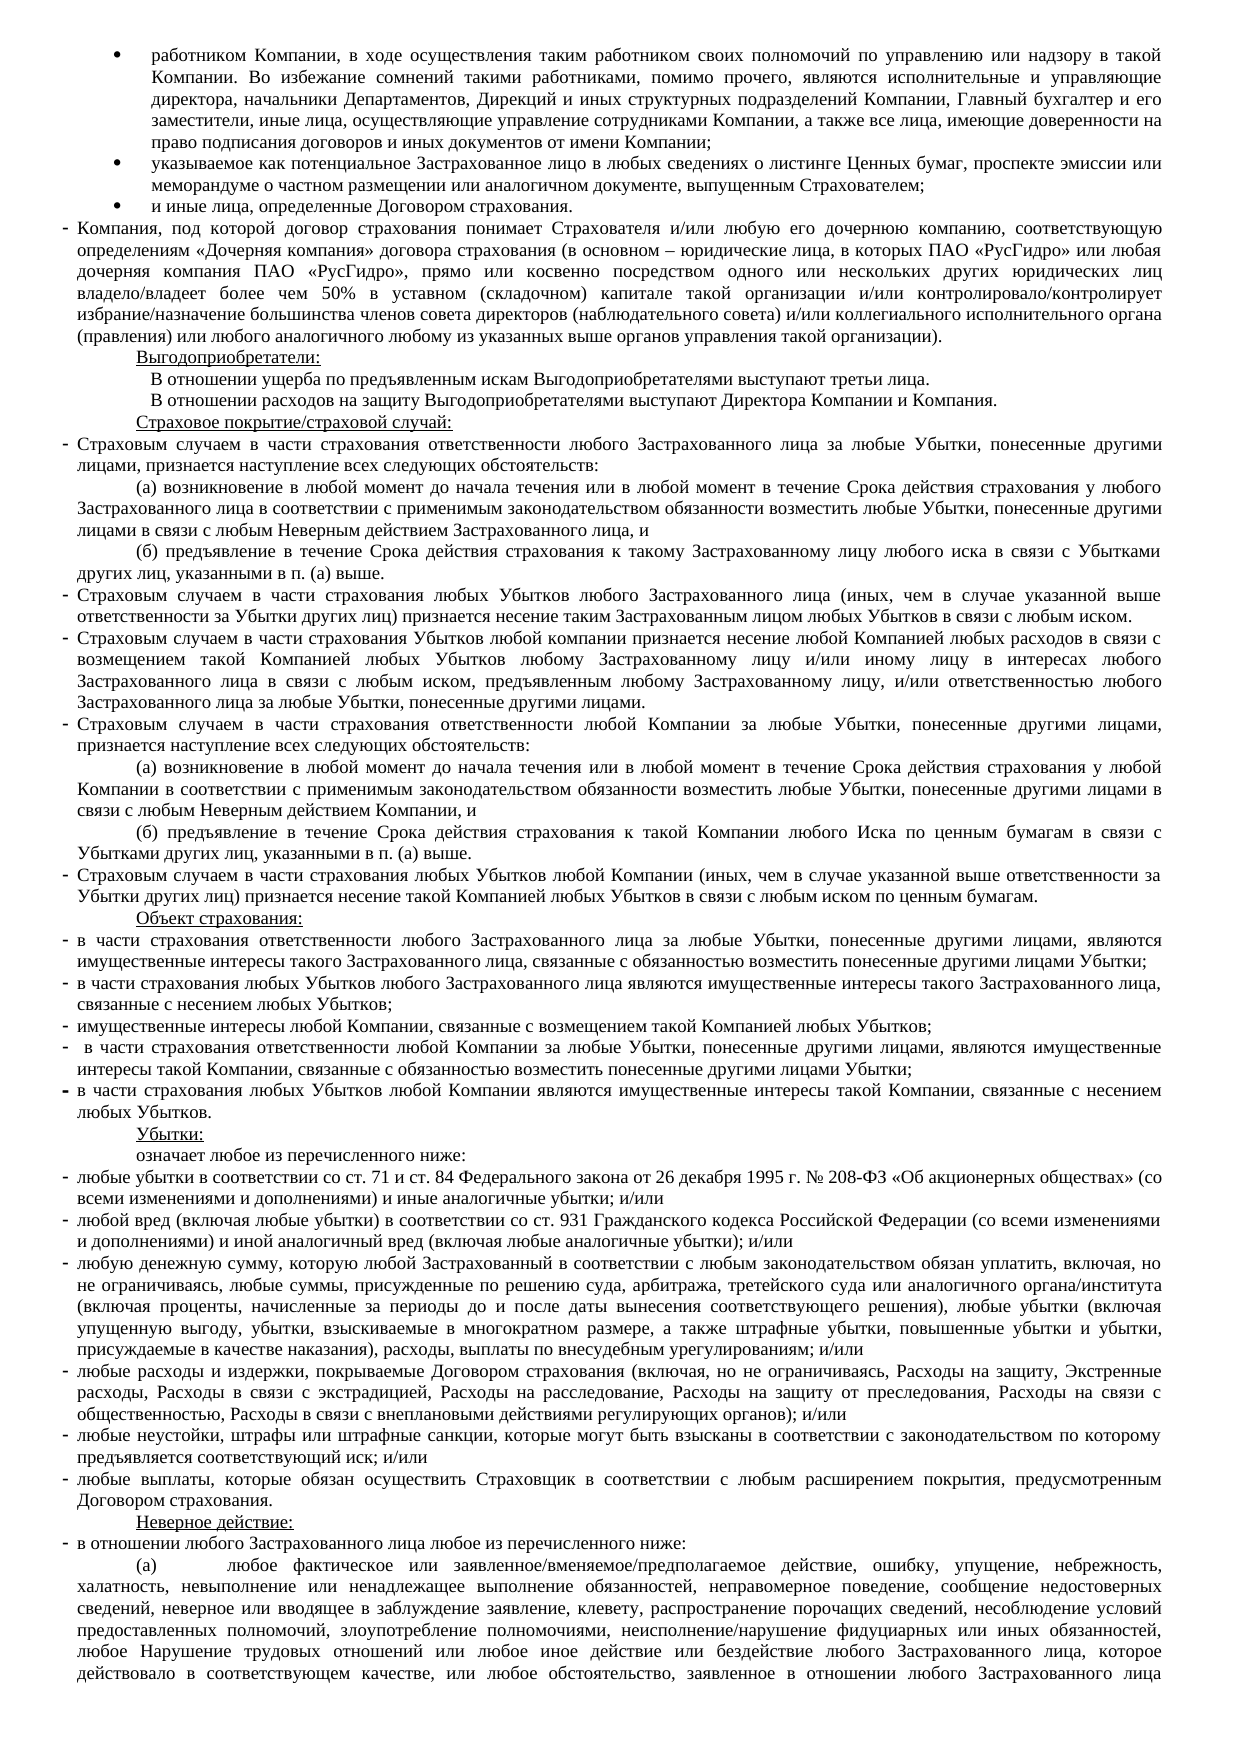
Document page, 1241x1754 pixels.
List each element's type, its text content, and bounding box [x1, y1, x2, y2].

list Компания, под которой договор страхования понимает Страхователя и/или любую его дочернюю компанию, соответствующую определениям «Дочерняя компания» договора страхования (в основном – юридические лица, в которых ПАО «РусГидро» или любая дочерняя компания ПАО «РусГидро», прямо или косвенно посредством одного или нескольких других юридических лиц владело/владеет более чем 50% в уставном (складочном) капитале такой организации и/или контролировало/контролирует избрание/назначение большинства членов совета директоров (наблюдательного совета) и/или коллегиального исполнительного органа (правления) или любого аналогичного любому из указанных выше органов управления такой организации). [62, 217, 1163, 346]
list любые неустойки, штрафы или штрафные санкции, которые могут быть взысканы в соответствии с законодательством по которому предъявляется соответствующий иск; и/или [62, 1424, 1163, 1467]
list и иные лица, определенные Договором страхования. [114, 195, 1163, 217]
list Страховым случаем в части страхования любых Убытков любой Компании (иных, чем в случае указанной выше ответственности за Убытки других лиц) признается несение такой Компанией любых Убытков в связи с любым иском по ценным бумагам. [62, 864, 1163, 907]
list Страховым случаем в части страхования ответственности любого Застрахованного лица за любые Убытки, понесенные другими лицами, признается наступление всех следующих обстоятельств: [62, 432, 1163, 476]
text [77, 1554, 1163, 1683]
text В отношении расходов на защиту Выгодоприобретателями выступают Директора Компании и Компания. [77, 389, 1163, 411]
text (б) предъявление в течение Срока действия страхования к такой Компании любого Иска по ценным бумагам в связи с Убытками других лиц, указанными в п. (а) выше. [77, 821, 1163, 864]
list Страховым случаем в части страхования любых Убытков любого Застрахованного лица (иных, чем в случае указанной выше ответственности за Убытки других лиц) признается несение таким Застрахованным лицом любых Убытков в связи с любым иском. [62, 583, 1163, 627]
list Страховым случаем в части страхования Убытков любой компании признается несение любой Компанией любых расходов в связи с возмещением такой Компанией любых Убытков любому Застрахованному лицу и/или иному лицу в интересах любого Застрахованного лица в связи с любым иском, предъявленным любому Застрахованному лицу, и/или ответственностью любого Застрахованного лица за любые Убытки, понесенные другими лицами. [62, 627, 1163, 713]
text (а) возникновение в любой момент до начала течения или в любой момент в течение Срока действия страхования у любой Компании в соответствии с применимым законодательством обязанности возместить любые Убытки, понесенные другими лицами в связи с любым Неверным действием Компании, и [77, 756, 1163, 821]
text В отношении ущерба по предъявленным искам Выгодоприобретателями выступают третьи лица. [77, 368, 1163, 389]
list в части страхования ответственности любого Застрахованного лица за любые Убытки, понесенные другими лицами, являются имущественные интересы такого Застрахованного лица, связанные с обязанностью возместить понесенные другими лицами Убытки; [62, 928, 1163, 972]
text означает любое из перечисленного ниже: [77, 1144, 1163, 1166]
text Объект страхования: [77, 907, 1163, 928]
text Страховое покрытие/страховой случай: [77, 411, 1163, 432]
list любые убытки в соответствии со ст. 71 и ст. 84 Федерального закона от 26 декабря 1995 г. № 208-ФЗ «Об акционерных обществах» (со всеми изменениями и дополнениями) и иные аналогичные убытки; и/или [62, 1166, 1163, 1209]
list любые расходы и издержки, покрываемые Договором страхования (включая, но не ограничиваясь, Расходы на защиту, Экстренные расходы, Расходы в связи с экстрадицией, Расходы на расследование, Расходы на защиту от преследования, Расходы на связи с общественностью, Расходы в связи с внеплановыми действиями регулирующих органов); и/или [62, 1360, 1163, 1424]
list Страховым случаем в части страхования ответственности любой Компании за любые Убытки, понесенные другими лицами, признается наступление всех следующих обстоятельств: [62, 713, 1163, 756]
text (а) возникновение в любой момент до начала течения или в любой момент в течение Срока действия страхования у любого Застрахованного лица в соответствии с применимым законодательством обязанности возместить любые Убытки, понесенные другими лицами в связи с любым Неверным действием Застрахованного лица, и [77, 476, 1163, 540]
list в отношении любого Застрахованного лица любое из перечисленного ниже: [62, 1532, 1163, 1554]
list в части страхования ответственности любой Компании за любые Убытки, понесенные другими лицами, являются имущественные интересы такой Компании, связанные с обязанностью возместить понесенные другими лицами Убытки; [62, 1036, 1163, 1079]
list любую денежную сумму, которую любой Застрахованный в соответствии с любым законодательством обязан уплатить, включая, но не ограничиваясь, любые суммы, присужденные по решению суда, арбитража, третейского суда или аналогичного органа/института (включая проценты, начисленные за периоды до и после даты вынесения соответствующего решения), любые убытки (включая упущенную выгоду, убытки, взыскиваемые в многократном размере, а также штрафные убытки, повышенные убытки и убытки, присуждаемые в качестве наказания), расходы, выплаты по внесудебным урегулированиям; и/или [62, 1252, 1163, 1360]
text Выгодоприобретатели: [77, 346, 1163, 368]
list любые выплаты, которые обязан осуществить Страховщик в соответствии с любым расширением покрытия, предусмотренным Договором страхования. [62, 1467, 1163, 1511]
text (б) предъявление в течение Срока действия страхования к такому Застрахованному лицу любого иска в связи с Убытками других лиц, указанными в п. (а) выше. [77, 540, 1163, 583]
text Неверное действие: [77, 1511, 1163, 1532]
list имущественные интересы любой Компании, связанные с возмещением такой Компанией любых Убытков; [62, 1015, 1163, 1036]
list указываемое как потенциальное Застрахованное лицо в любых сведениях о листинге Ценных бумаг, проспекте эмиссии или меморандуме о частном размещении или аналогичном документе, выпущенным Страхователем; [114, 152, 1163, 195]
list любой вред (включая любые убытки) в соответствии со ст. 931 Гражданского кодекса Российской Федерации (со всеми изменениями и дополнениями) и иной аналогичный вред (включая любые аналогичные убытки); и/или [62, 1209, 1163, 1252]
list работником Компании, в ходе осуществления таким работником своих полномочий по управлению или надзору в такой Компании. Во избежание сомнений такими работниками, помимо прочего, являются исполнительные и управляющие директора, начальники Департаментов, Дирекций и иных структурных подразделений Компании, Главный бухгалтер и его заместители, иные лица, осуществляющие управление сотрудниками Компании, а также все лица, имеющие доверенности на право подписания договоров и иных документов от имени Компании; [114, 44, 1163, 152]
list в части страхования любых Убытков любой Компании являются имущественные интересы такой Компании, связанные с несением любых Убытков. [62, 1079, 1163, 1122]
list в части страхования любых Убытков любого Застрахованного лица являются имущественные интересы такого Застрахованного лица, связанные с несением любых Убытков; [62, 972, 1163, 1015]
text Убытки: [77, 1122, 1163, 1144]
